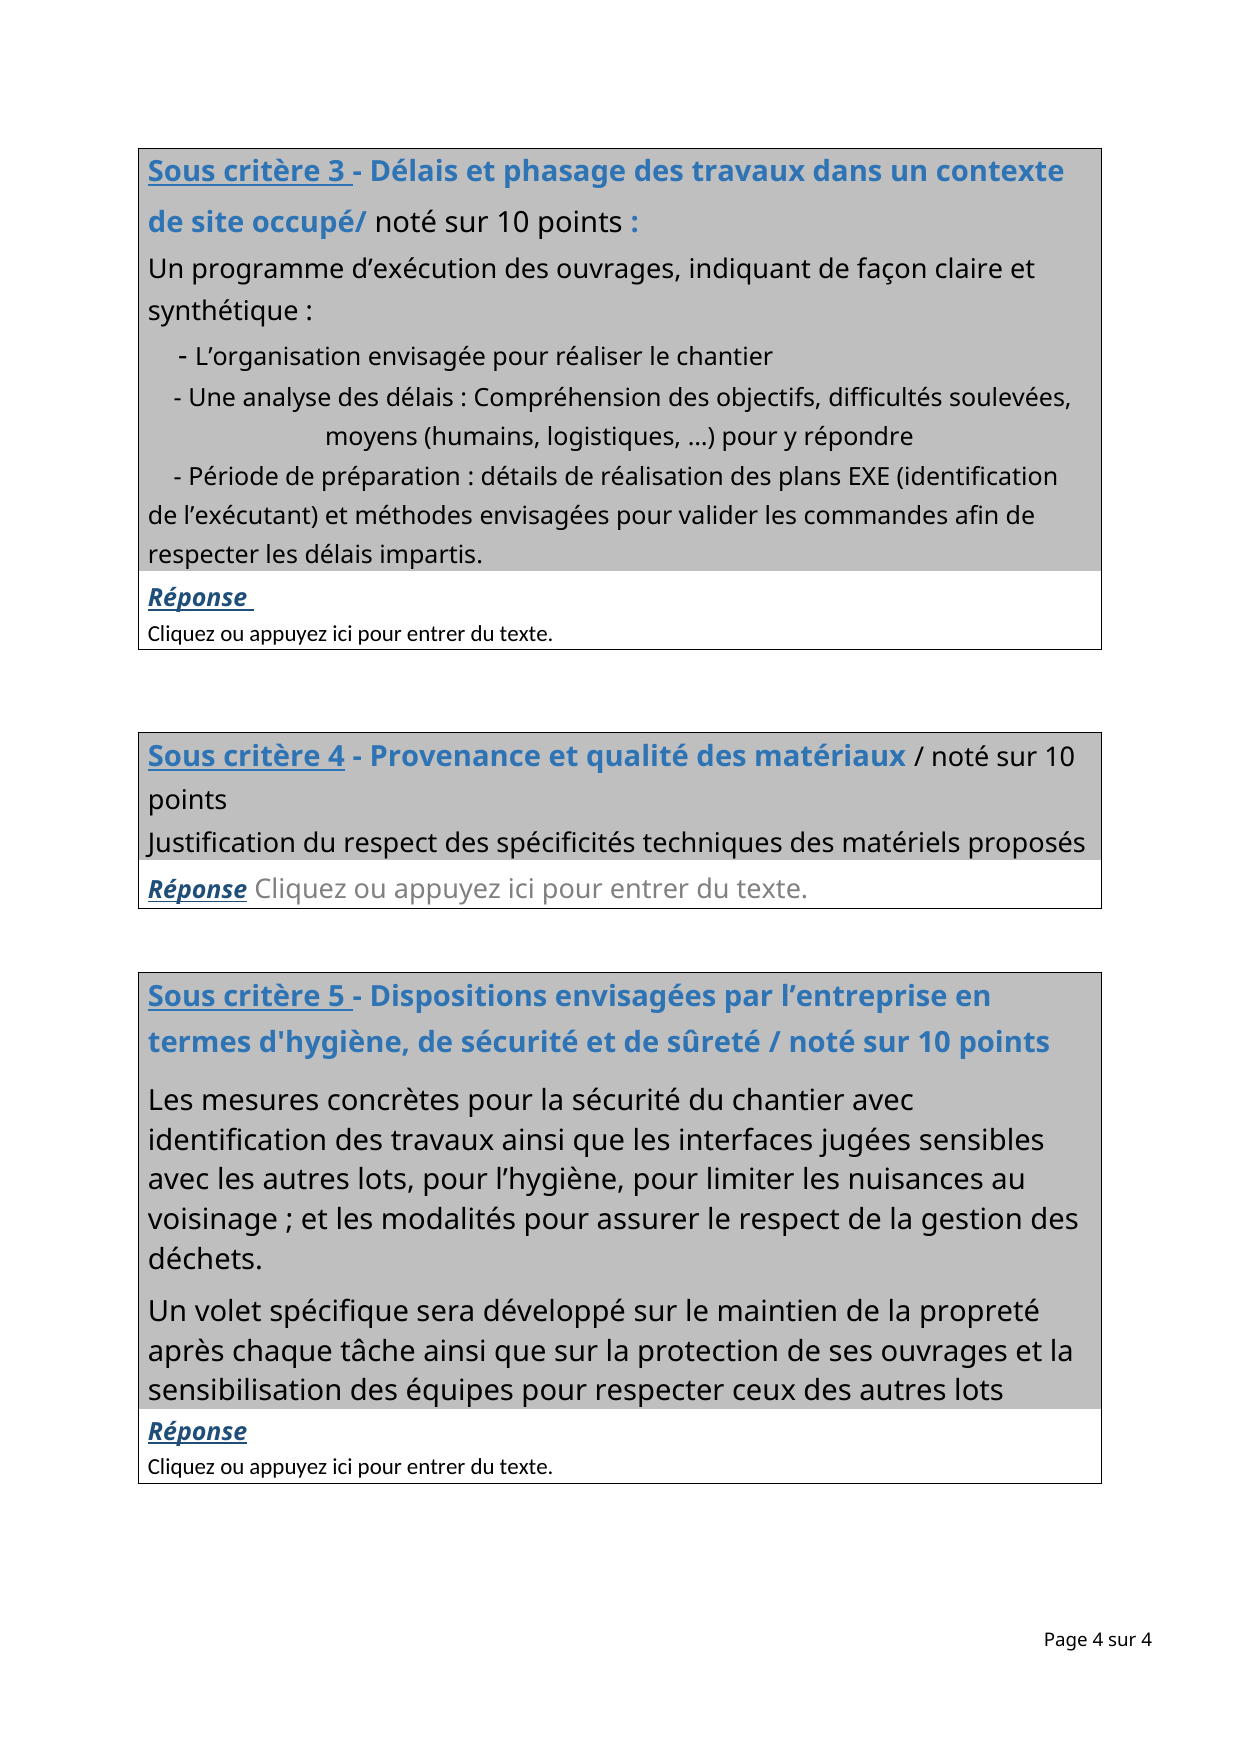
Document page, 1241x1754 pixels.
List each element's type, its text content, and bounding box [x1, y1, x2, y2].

subtitle - Période de préparation : détails de réalisation des plans EXE (identification de l’exécutant) et méthodes envisagées pour valider les commandes afin de respecter les délais impartis. [139, 455, 1101, 571]
subtitle Un programme d’exécution des ouvrages, indiquant de façon claire et synthétique : [139, 246, 1101, 329]
subtitle Réponse [139, 866, 1101, 908]
subtitle Réponse [139, 577, 1101, 614]
subtitle Sous critère 4 - Provenance et qualité des matériaux / noté sur 10 points [139, 733, 1101, 817]
subtitle - L’organisation envisagée pour réaliser le chantier [139, 331, 1101, 374]
subtitle Les mesures concrètes pour la sécurité du chantier avec identification des travaux ainsi que les interfaces jugées sensibles avec les autres lots, pour l’hygiène, pour limiter les nuisances au voisinage ; et les modalités pour assurer le respect de la gestion des déchets. [139, 1076, 1101, 1278]
subtitle Justification du respect des spécificités techniques des matériels proposés [139, 820, 1101, 860]
subtitle Sous critère 5 - Dispositions envisagées par l’entreprise en termes d'hygiène, de sécurité et de sûreté / noté sur 10 points [139, 973, 1101, 1061]
subtitle Réponse [139, 1410, 1101, 1447]
subtitle Un volet spécifique sera développé sur le maintien de la propreté après chaque tâche ainsi que sur la protection de ses ouvrages et la sensibilisation des équipes pour respecter ceux des autres lots [139, 1287, 1101, 1409]
subtitle - Une analyse des délais : Compréhension des objectifs, difficultés soulevées, moyens (humains, logistiques, …) pour y répondre [139, 377, 1101, 453]
subtitle Sous critère 3 - Délais et phasage des travaux dans un contexte de site occupé/ noté sur 10 points : [139, 149, 1101, 243]
